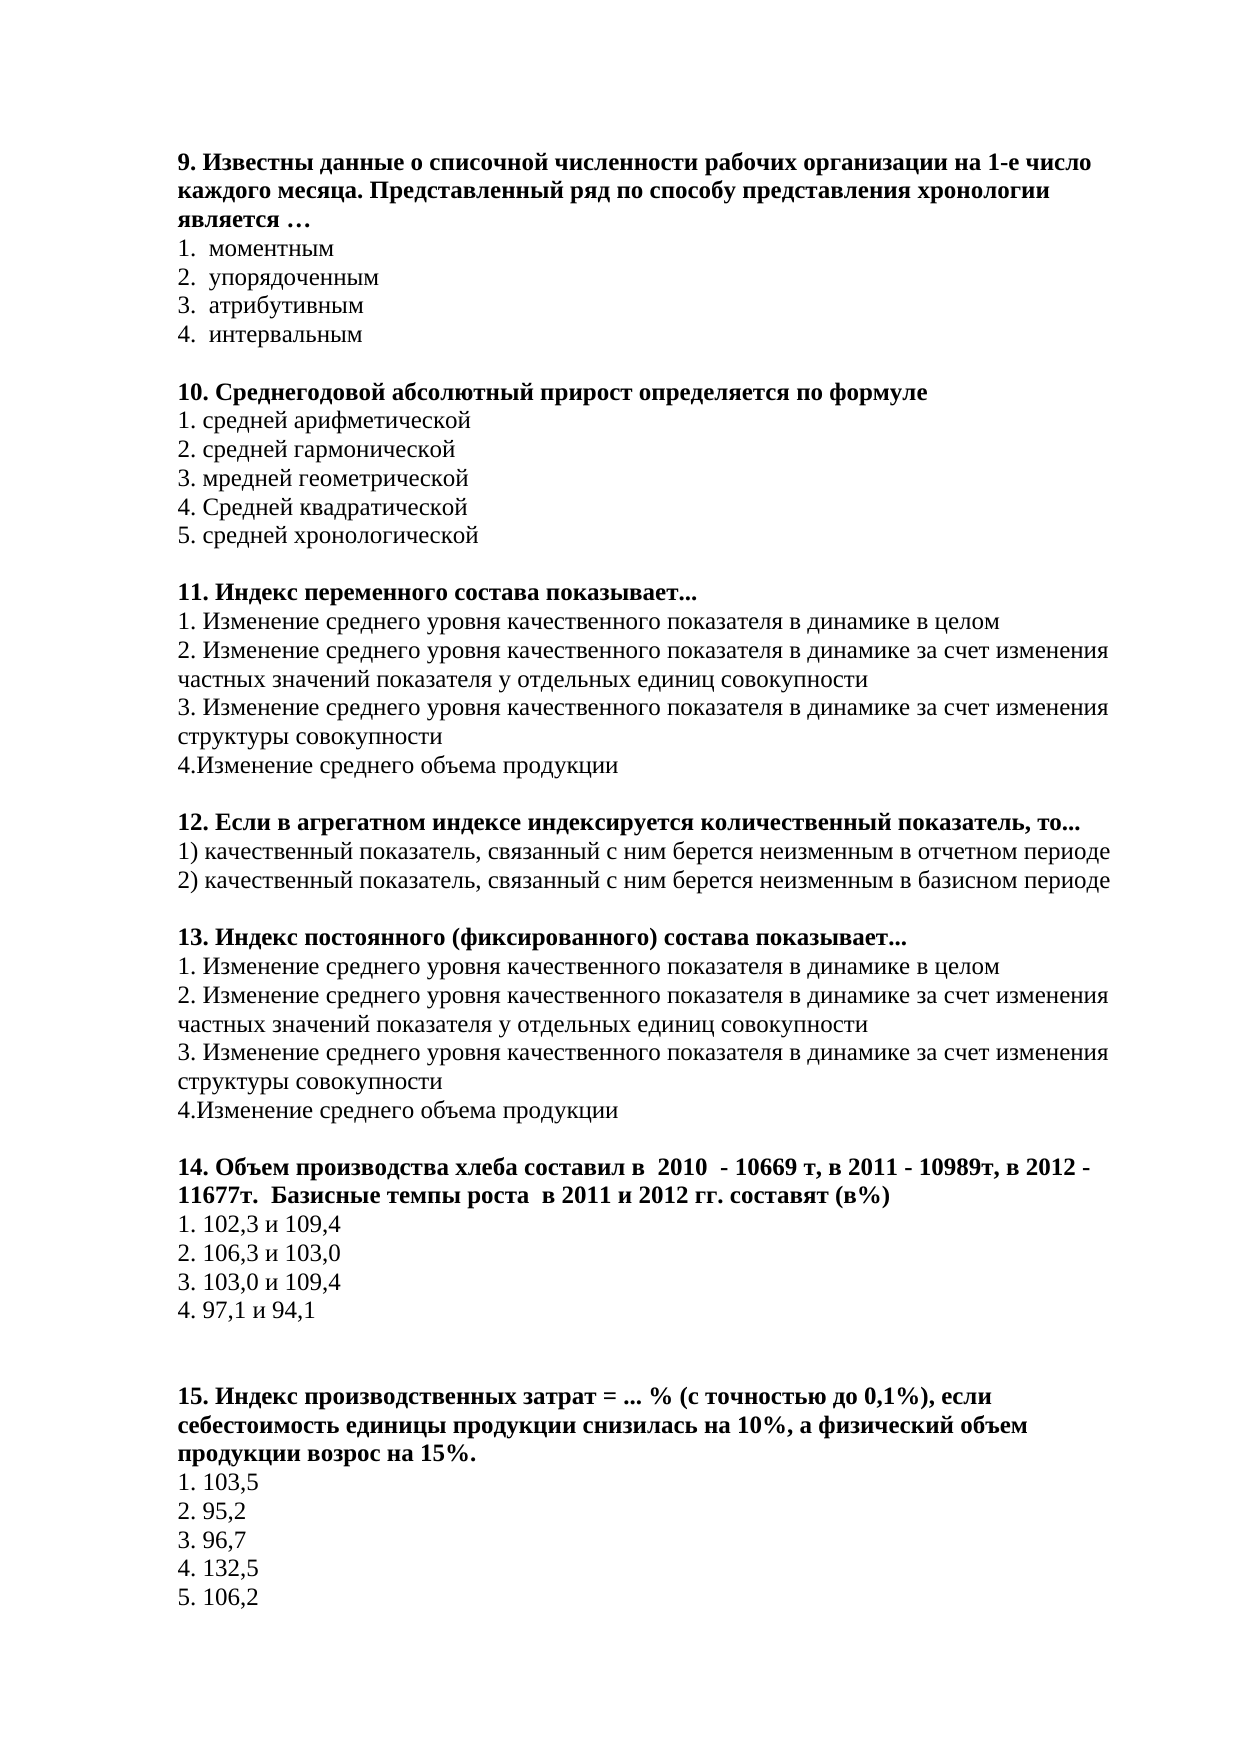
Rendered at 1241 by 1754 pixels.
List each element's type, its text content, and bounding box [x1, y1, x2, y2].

text 1) качественный показатель, связанный с ним берется неизменным в отчетном периоде [177, 836, 1152, 865]
text 3. 103,0 и 109,4 [177, 1267, 1152, 1295]
text 2. 106,3 и 103,0 [177, 1238, 1152, 1267]
text 3. мредней геометрической [177, 463, 1152, 492]
text 2. упорядоченным [177, 262, 1152, 291]
text 1. средней арифметической [177, 406, 1152, 434]
text 2) качественный показатель, связанный с ним берется неизменным в базисном периоде [177, 865, 1152, 894]
text 3. Изменение среднего уровня качественного показателя в динамике за счет изменения структуры совокупности [177, 692, 1152, 750]
text 11. Индекс переменного состава показывает... [177, 577, 1152, 606]
text 4.Изменение среднего объема продукции [177, 1095, 1152, 1124]
text 4. 132,5 [177, 1553, 1152, 1582]
text 4. 97,1 и 94,1 [177, 1295, 1152, 1324]
text 14. Объем производства хлеба составил в 2010 - 10669 т, в 2011 - 10989т, в 2012 - 11677т. Базисные темпы роста в 2011 и 2012 гг. составят (в%) [177, 1152, 1152, 1209]
text 3. 96,7 [177, 1525, 1152, 1553]
text 1. 102,3 и 109,4 [177, 1209, 1152, 1238]
text 13. Индекс постоянного (фиксированного) состава показывает... [177, 922, 1152, 951]
text 3. атрибутивным [177, 291, 1152, 319]
text 12. Если в агрегатном индексе индексируется количественный показатель, то... [177, 807, 1152, 836]
text 5. средней хронологической [177, 521, 1152, 549]
text 3. Изменение среднего уровня качественного показателя в динамике за счет изменения структуры совокупности [177, 1037, 1152, 1095]
text 9. Известны данные о списочной численности рабочих организации на 1-е число каждого месяца. Представленный ряд по способу представления хронологии является … [177, 147, 1152, 233]
text 5. 106,2 [177, 1582, 1152, 1611]
text 4. Средней квадратической [177, 492, 1152, 521]
text 4. интервальным [177, 319, 1152, 348]
text 4.Изменение среднего объема продукции [177, 750, 1152, 779]
text 2. Изменение среднего уровня качественного показателя в динамике за счет изменения частных значений показателя у отдельных единиц совокупности [177, 635, 1152, 692]
text 10. Среднегодовой абсолютный прирост определяется по формуле [177, 377, 1152, 406]
text 1. моментным [177, 233, 1152, 262]
text 15. Индекс производственных затрат = ... % (с точностью до 0,1%), если себестоимость единицы продукции снизилась на 10%, а физический объем продукции возрос на 15%. [177, 1381, 1152, 1467]
text 1. Изменение среднего уровня качественного показателя в динамике в целом [177, 951, 1152, 980]
text 1. 103,5 [177, 1467, 1152, 1496]
text 2. средней гармонической [177, 434, 1152, 463]
text 2. Изменение среднего уровня качественного показателя в динамике за счет изменения частных значений показателя у отдельных единиц совокупности [177, 980, 1152, 1037]
text 1. Изменение среднего уровня качественного показателя в динамике в целом [177, 606, 1152, 635]
text 2. 95,2 [177, 1496, 1152, 1525]
